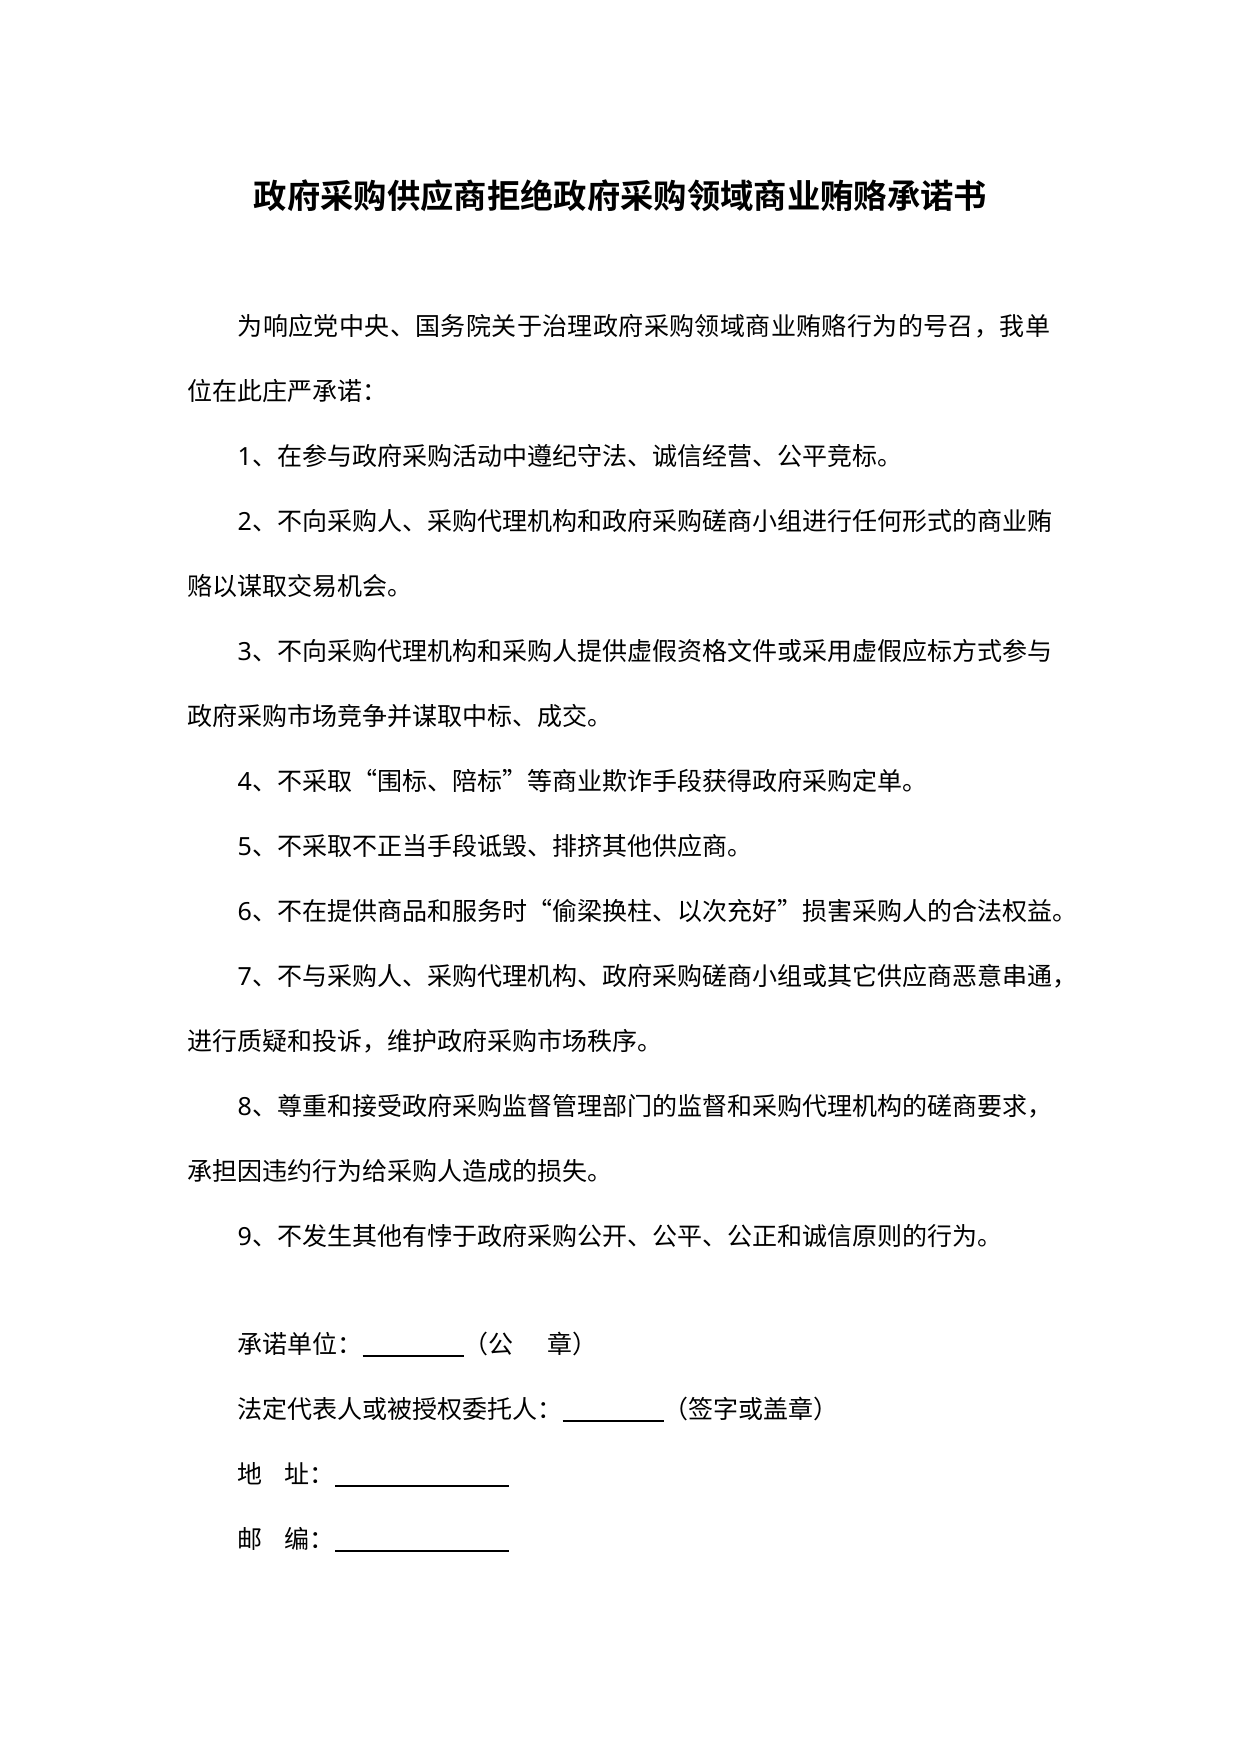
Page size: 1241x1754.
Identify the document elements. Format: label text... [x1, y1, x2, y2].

list 不向采购人、采购代理机构和政府采购磋商小组进行任何形式的商业贿赂以谋取交易机会。 [187, 487, 1053, 617]
list 不采取不正当手段诋毁、排挤其他供应商。 [187, 812, 1053, 877]
list 在参与政府采购活动中遵纪守法、诚信经营、公平竞标。 [187, 422, 1053, 487]
text 法定代表人或被授权委托人： （签字或盖章） [187, 1375, 1053, 1440]
text 政府采购供应商拒绝政府采购领域商业贿赂承诺书 [187, 162, 1053, 227]
list 尊重和接受政府采购监督管理部门的监督和采购代理机构的磋商要求，承担因违约行为给采购人造成的损失。 [187, 1072, 1053, 1202]
text 为响应党中央、国务院关于治理政府采购领域商业贿赂行为的号召，我单位在此庄严承诺： [187, 292, 1053, 422]
text 地 址： [187, 1440, 1053, 1505]
list 不与采购人、采购代理机构、政府采购磋商小组或其它供应商恶意串通，进行质疑和投诉，维护政府采购市场秩序。 [187, 942, 1053, 1072]
text 承诺单位： （公 章） [187, 1310, 1053, 1375]
list 不采取“围标、陪标”等商业欺诈手段获得政府采购定单。 [187, 747, 1053, 812]
text 邮 编： [187, 1505, 1053, 1570]
list 不发生其他有悖于政府采购公开、公平、公正和诚信原则的行为。 [187, 1202, 1053, 1267]
list 不向采购代理机构和采购人提供虚假资格文件或采用虚假应标方式参与政府采购市场竞争并谋取中标、成交。 [187, 617, 1053, 747]
list 不在提供商品和服务时“偷梁换柱、以次充好”损害采购人的合法权益。 [187, 877, 1053, 942]
